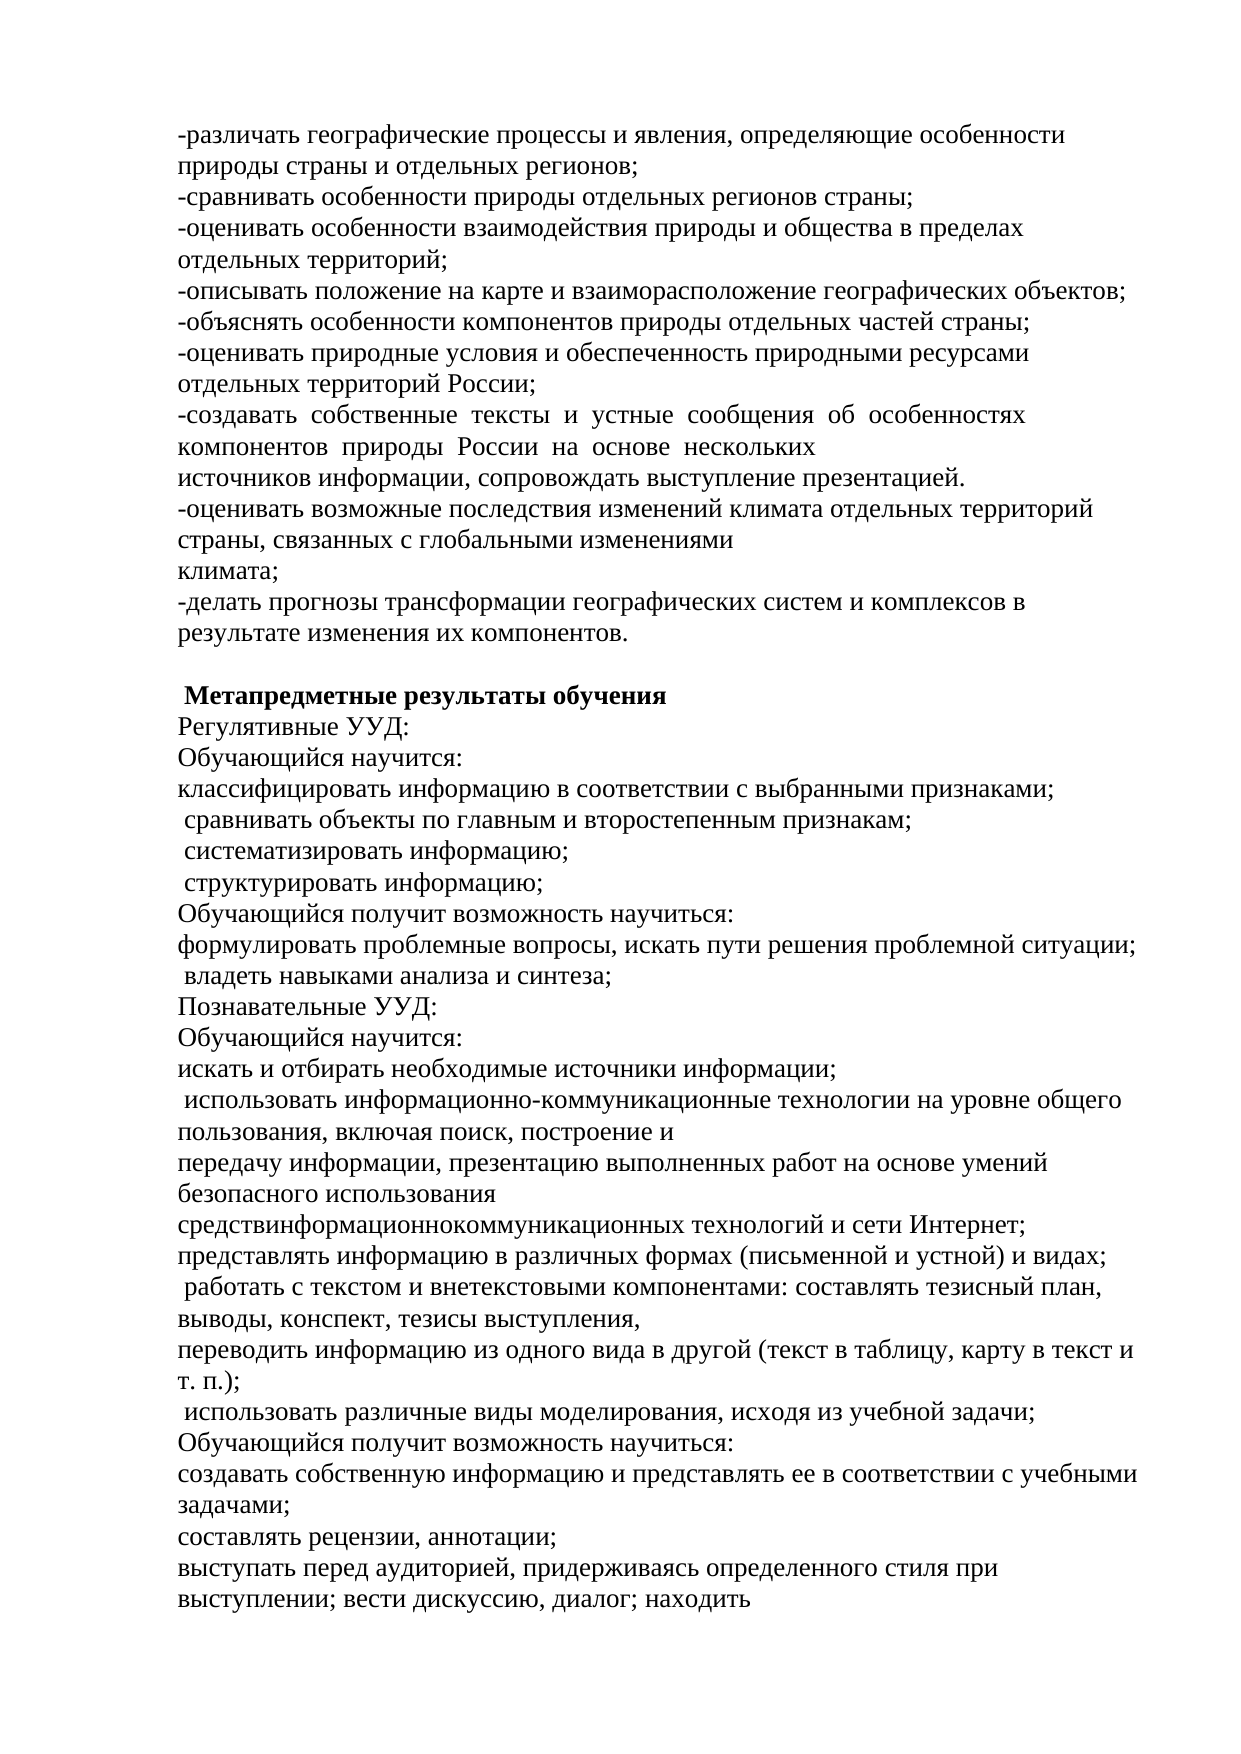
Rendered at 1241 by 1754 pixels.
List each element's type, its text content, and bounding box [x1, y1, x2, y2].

text Познавательные УУД: [177, 990, 1152, 1021]
text переводить информацию из одного вида в другой (текст в таблицу, карту в текст и т. п.); [177, 1333, 1152, 1395]
text сравнивать объекты по главным и второстепенным признакам; [177, 803, 1152, 834]
text создавать собственную информацию и представлять ее в соответствии с учебными задачами; [177, 1457, 1152, 1520]
text формулировать проблемные вопросы, искать пути решения проблемной ситуации; [177, 928, 1152, 959]
text составлять рецензии, аннотации; [177, 1520, 1152, 1551]
text Обучающийся научится: [177, 1021, 1152, 1052]
text использовать различные виды моделирования, исходя из учебной задачи; [177, 1395, 1152, 1426]
text -различать географические процессы и явления, определяющие особенности природы страны и отдельных регионов; [177, 118, 1152, 180]
text структурировать информацию; [177, 866, 1152, 897]
text -описывать положение на карте и взаиморасположение географических объектов; [177, 274, 1152, 305]
text классифицировать информацию в соответствии с выбранными признаками; [177, 772, 1152, 803]
text -оценивать возможные последствия изменений климата отдельных территорий страны, связанных с глобальными изменениями [177, 492, 1152, 554]
text -оценивать природные условия и обеспеченность природными ресурсами отдельных территорий России; [177, 336, 1152, 398]
text использовать информационно-коммуникационные технологии на уровне общего пользования, включая поиск, построение и [177, 1084, 1152, 1146]
text искать и отбирать необходимые источники информации; [177, 1052, 1152, 1084]
text передачу информации, презентацию выполненных работ на основе умений безопасного использования [177, 1146, 1152, 1208]
text -объяснять особенности компонентов природы отдельных частей страны; [177, 305, 1152, 336]
text источников информации, сопровождать выступление презентацией. [177, 461, 1152, 492]
text -сравнивать особенности природы отдельных регионов страны; [177, 180, 1152, 212]
text систематизировать информацию; [177, 834, 1152, 866]
text Регулятивные УУД: [177, 710, 1152, 741]
text представлять информацию в различных формах (письменной и устной) и видах; [177, 1239, 1152, 1271]
text Обучающийся получит возможность научиться: [177, 897, 1152, 928]
text владеть навыками анализа и синтеза; [177, 959, 1152, 990]
text климата; [177, 554, 1152, 585]
text -делать прогнозы трансформации географических систем и комплексов в результате изменения их компонентов. [177, 585, 1152, 648]
text выступать перед аудиторией, придерживаясь определенного стиля при выступлении; вести дискуссию, диалог; находить [177, 1551, 1152, 1613]
text Метапредметные результаты обучения [177, 679, 1152, 710]
text -создавать собственные тексты и устные сообщения об особенностях компонентов природы России на основе нескольких [177, 398, 1152, 461]
text Обучающийся получит возможность научиться: [177, 1426, 1152, 1457]
text -оценивать особенности взаимодействия природы и общества в пределах отдельных территорий; [177, 212, 1152, 274]
text Обучающийся научится: [177, 741, 1152, 772]
text работать с текстом и внетекстовыми компонентами: составлять тезисный план, выводы, конспект, тезисы выступления, [177, 1271, 1152, 1333]
text средствинформационнокоммуникационных технологий и сети Интернет; [177, 1208, 1152, 1239]
